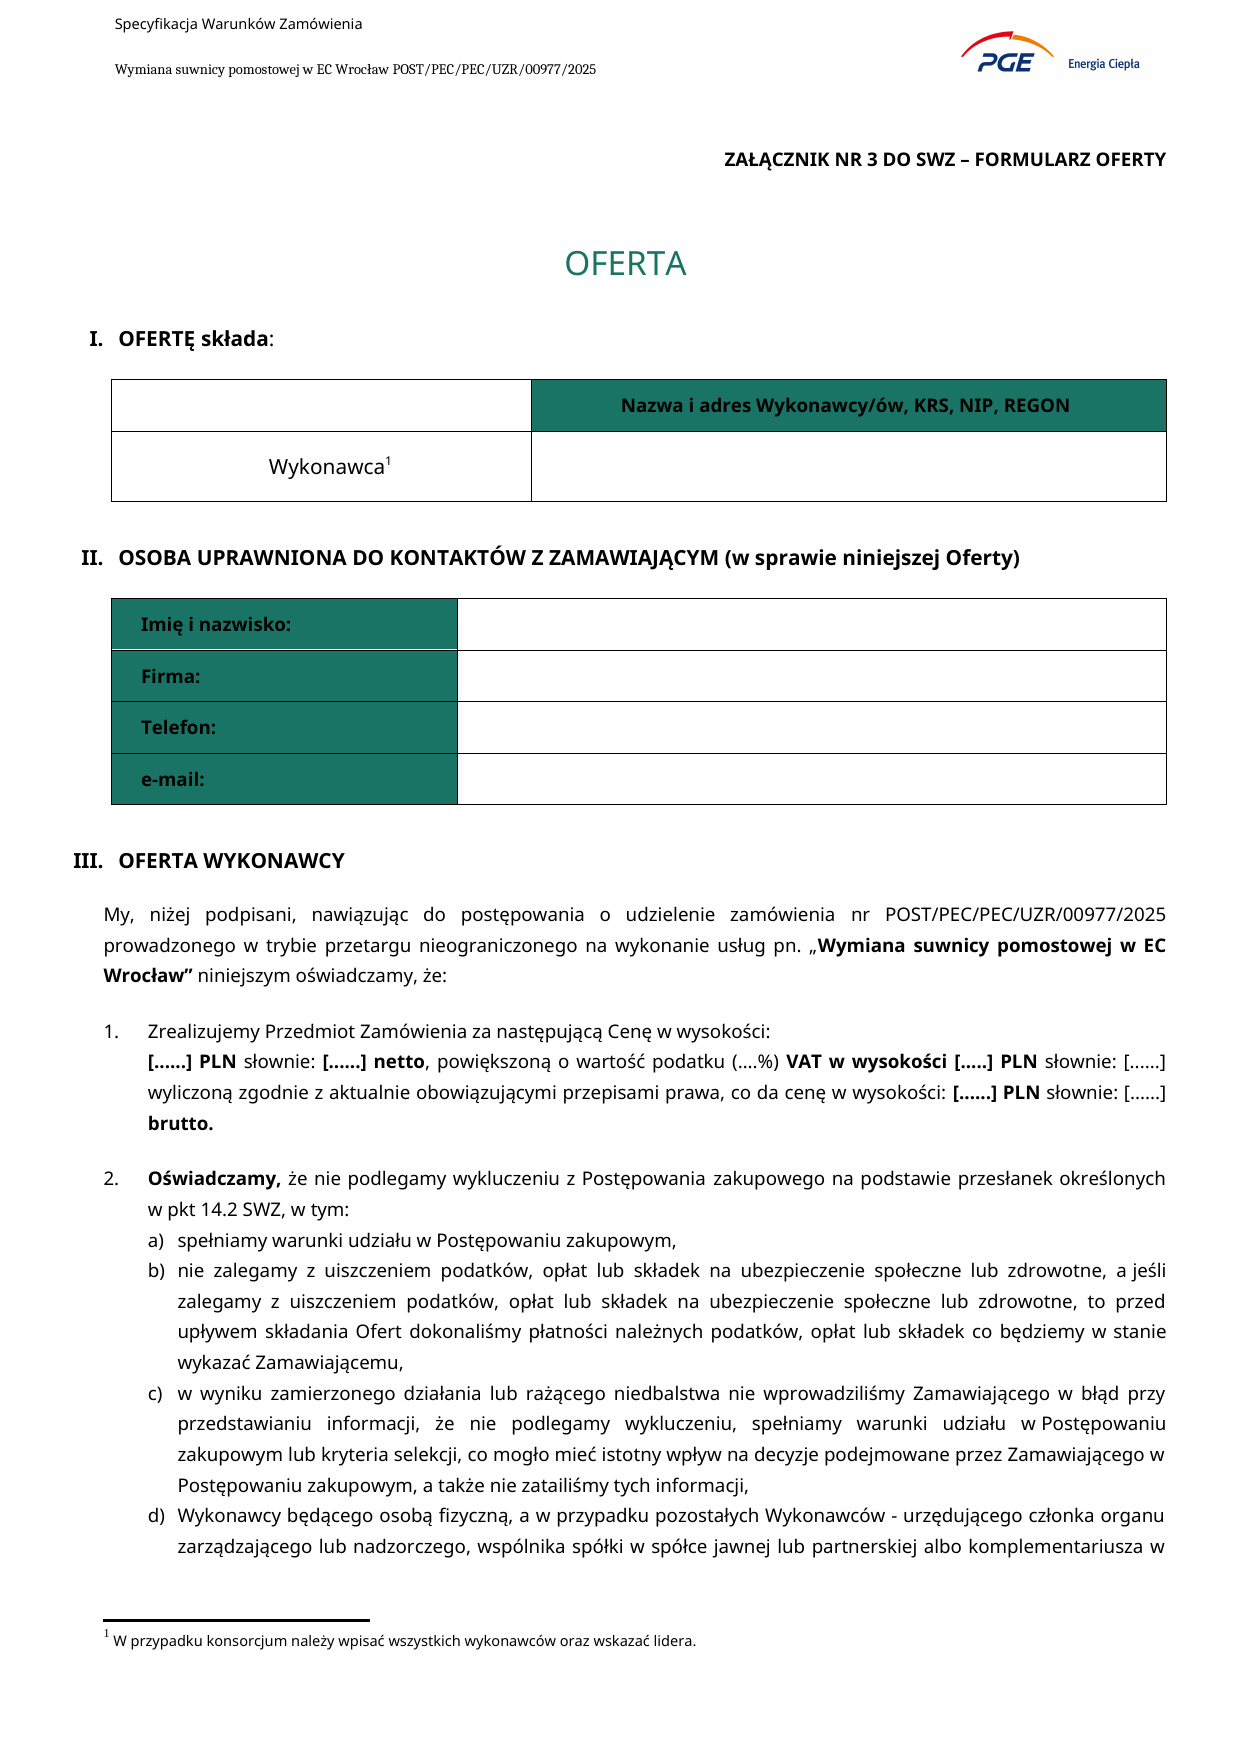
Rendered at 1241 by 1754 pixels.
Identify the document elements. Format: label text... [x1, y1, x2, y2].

table_cell Wykonawca [112, 432, 531, 501]
text My, niżej podpisani, nawiązując do postępowania o udzielenie zamówienia nr POST/PEC/PEC/UZR/00977/2025 prowadzonego w trybie przetargu nieograniczonego na wykonanie usług pn. „Wymiana suwnicy pomostowej w EC Wrocław” niniejszym oświadczamy, że: [103, 901, 1166, 988]
table_header Nazwa i adres Wykonawcy/ów, KRS, NIP, REGON [532, 380, 1166, 431]
table_cell [458, 702, 1166, 753]
table_cell [458, 754, 1166, 804]
text ZAŁĄCZNIK NR 3 DO SWZ – FORMULARZ OFERTY [103, 146, 1166, 172]
list [......] PLN słownie: [......] netto, powiększoną o wartość podatku (….%) VAT w wysokości [.....] PLN słownie: [......] wyliczoną zgodnie z aktualnie obowiązującymi przepisami prawa, co da cenę w wysokości: [......] PLN słownie: [......] brutto. [148, 1049, 1166, 1136]
table_header Imię i nazwisko: [112, 599, 457, 649]
table_cell Telefon: [112, 702, 457, 753]
list nie zalegamy z uiszczeniem podatków, opłat lub składek na ubezpieczenie społeczne lub zdrowotne, a jeśli zalegamy z uiszczeniem podatków, opłat lub składek na ubezpieczenie społeczne lub zdrowotne, to przed upływem składania Ofert dokonaliśmy płatności należnych podatków, opłat lub składek co będziemy w stanie wykazać Zamawiającemu, [148, 1257, 1166, 1375]
picture [943, 13, 1156, 94]
list spełniamy warunki udziału w Postępowaniu zakupowym, [148, 1227, 1166, 1252]
list Oświadczamy, że nie podlegamy wykluczeniu z Postępowania zakupowego na podstawie przesłanek określonych w pkt 14.2 SWZ, w tym: [103, 1166, 1166, 1222]
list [148, 1502, 1166, 1559]
table_header [458, 599, 1166, 649]
table_cell [532, 432, 1166, 501]
table_cell Firma: [112, 651, 457, 701]
list OFERTA WYKONAWCY [103, 846, 1166, 874]
list w wyniku zamierzonego działania lub rażącego niedbalstwa nie wprowadziliśmy Zamawiającego w błąd przy przedstawianiu informacji, że nie podlegamy wykluczeniu, spełniamy warunki udziału w Postępowaniu zakupowym lub kryteria selekcji, co mogło mieć istotny wpływ na decyzje podejmowane przez Zamawiającego w Postępowaniu zakupowym, a także nie zatailiśmy tych informacji, [148, 1380, 1166, 1497]
table_cell e-mail: [112, 754, 457, 804]
table_cell [458, 651, 1166, 701]
table_header [112, 380, 531, 431]
list Zrealizujemy Przedmiot Zamówienia za następującą Cenę w wysokości: [103, 1018, 1166, 1044]
list Ofertę składa: [103, 324, 1166, 353]
list OSOBA uprawniona DO KONTAKTÓW z zamawiającym (w sprawie niniejszej Oferty) [103, 543, 1166, 571]
text OFERTA [84, 239, 1166, 285]
